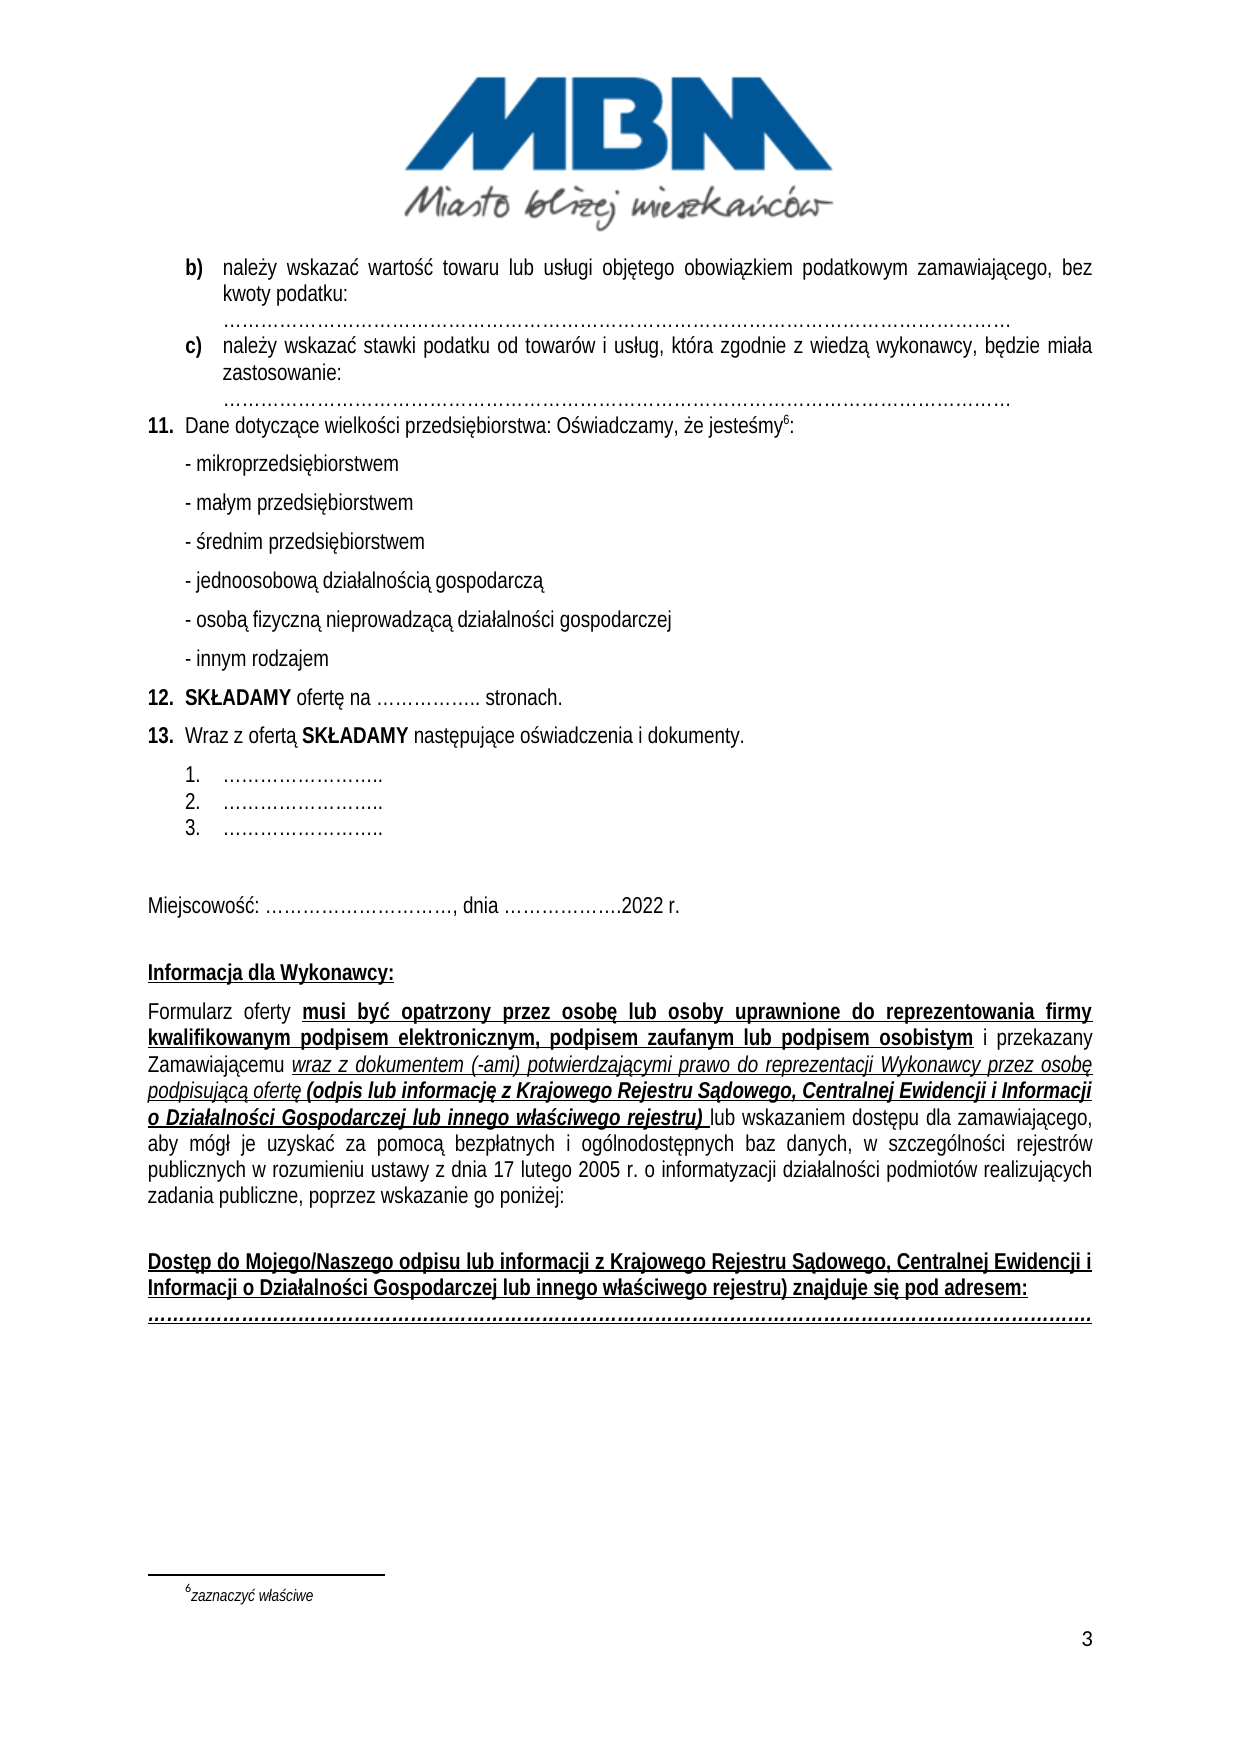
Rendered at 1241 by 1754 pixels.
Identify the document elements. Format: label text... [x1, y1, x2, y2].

list należy wskazać stawki podatku od towarów i usług, która zgodnie z wiedzą wykonawcy, będzie miała zastosowanie: [185, 332, 1093, 385]
list …………………….. [185, 761, 1093, 788]
list ……………………………………………………………………………………………………………… [223, 385, 1093, 412]
list - osobą fizyczną nieprowadzącą działalności gospodarczej [185, 606, 1093, 632]
list Wraz z ofertą SKŁADAMY następujące oświadczenia i dokumenty. [148, 722, 1093, 749]
list SKŁADAMY ofertę na …………….. stronach. [148, 683, 1093, 710]
list - średnim przedsiębiorstwem [185, 528, 1093, 554]
text Formularz oferty musi być opatrzony przez osobę lub osoby uprawnione do reprezentowania firmy kwalifikowanym podpisem elektronicznym, podpisem zaufanym lub podpisem osobistym i przekazany Zamawiającemu wraz z dokumentem (-ami) potwierdzającymi prawo do reprezentacji Wykonawcy przez osobę podpisującą ofertę (odpis lub informację z Krajowego Rejestru Sądowego, Centralnej Ewidencji i Informacji o Działalności Gospodarczej lub innego właściwego rejestru) lub wskazaniem dostępu dla zamawiającego, aby mógł je uzyskać za pomocą bezpłatnych i ogólnodostępnych baz danych, w szczególności rejestrów publicznych w rozumieniu ustawy z dnia 17 lutego 2005 r. o informatyzacji działalności podmiotów realizujących zadania publiczne, poprzez wskazanie go poniżej: [148, 998, 1093, 1209]
list - mikroprzedsiębiorstwem [185, 450, 1093, 477]
list - małym przedsiębiorstwem [185, 489, 1093, 516]
text ……………………………………………………………………………………………………………………………………. [148, 1300, 1093, 1327]
list - innym rodzajem [185, 645, 1093, 671]
list należy wskazać wartość towaru lub usługi objętego obowiązkiem podatkowym zamawiającego, bez kwoty podatku: [185, 253, 1093, 306]
text Informacja dla Wykonawcy: [148, 959, 1093, 986]
list - jednoosobową działalnością gospodarczą [185, 567, 1093, 593]
text Miejscowość: …………………………, dnia ……………….2022 r. [148, 892, 1093, 918]
list …………………….. [185, 814, 1093, 840]
text Dostęp do Mojego/Naszego odpisu lub informacji z Krajowego Rejestru Sądowego, Centralnej Ewidencji i Informacji o Działalności Gospodarczej lub innego właściwego rejestru) znajduje się pod adresem: [148, 1248, 1093, 1300]
list …………………….. [185, 788, 1093, 814]
picture [397, 73, 843, 235]
list ……………………………………………………………………………………………………………… [223, 306, 1093, 332]
list Dane dotyczące wielkości przedsiębiorstwa: Oświadczamy, że jesteśmy: [148, 412, 1093, 438]
